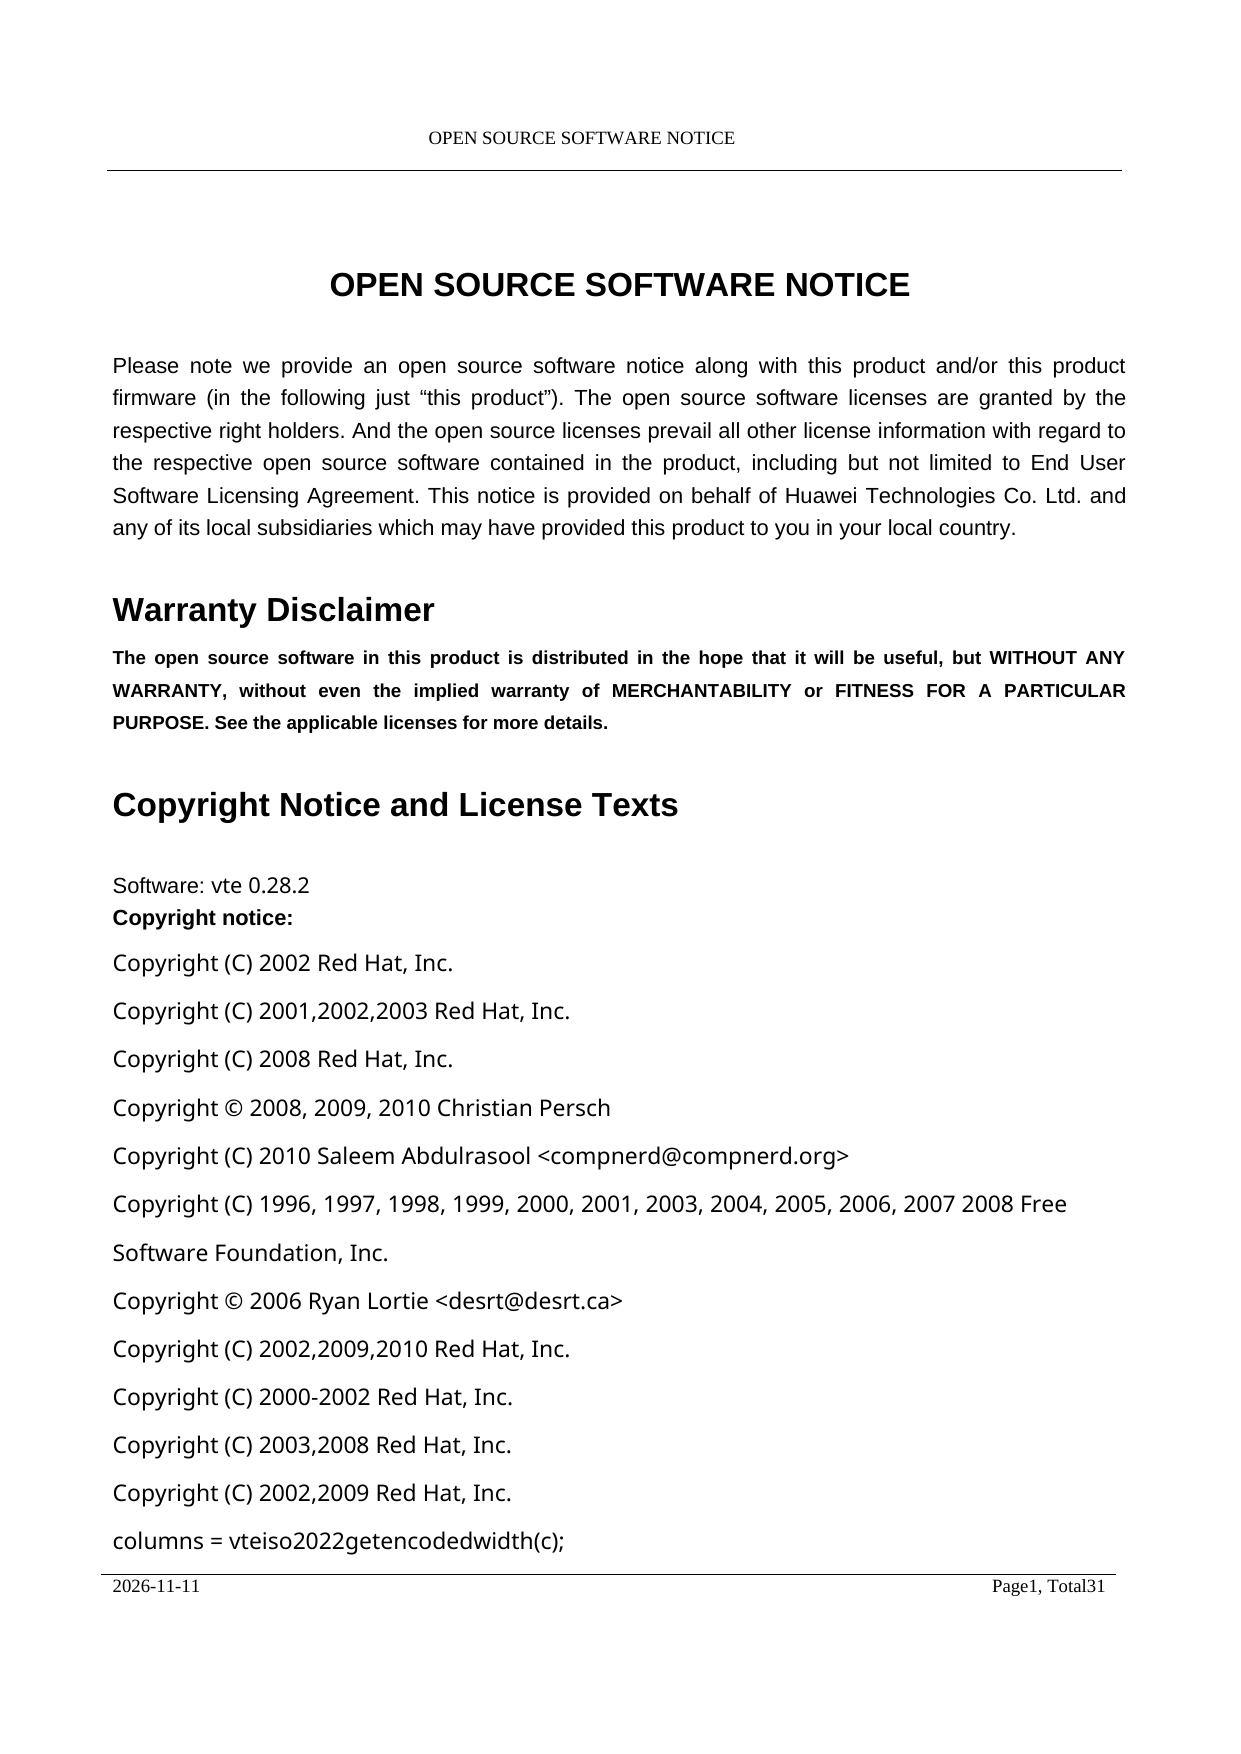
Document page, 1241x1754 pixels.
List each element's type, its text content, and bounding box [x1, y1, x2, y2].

text Copyright (C) 2002,2009,2010 Red Hat, Inc. [112, 1332, 1128, 1365]
text Copyright (C) 2002,2009 Red Hat, Inc. [112, 1477, 1128, 1509]
text Copyright notice: [112, 901, 1128, 934]
text Software: vte 0.28.2 [112, 869, 1128, 901]
text Copyright (C) 2002 Red Hat, Inc. [112, 947, 1128, 979]
text OPEN SOURCE SOFTWARE NOTICE [112, 251, 1128, 316]
text Copyright © 2008, 2009, 2010 Christian Persch [112, 1091, 1128, 1123]
text Copyright (C) 2008 Red Hat, Inc. [112, 1043, 1128, 1075]
text Copyright (C) 2000-2002 Red Hat, Inc. [112, 1380, 1128, 1413]
text The open source software in this product is distributed in the hope that it will be useful, but WITHOUT ANY WARRANTY, without even the implied warranty of MERCHANTABILITY or FITNESS FOR A PARTICULAR PURPOSE. See the applicable licenses for more details. [112, 641, 1128, 739]
text Please note we provide an open source software notice along with this product and/or this product firmware (in the following just “this product”). The open source software licenses are granted by the respective right holders. And the open source licenses prevail all other license information with regard to the respective open source software contained in the product, including but not limited to End User Software Licensing Agreement. This notice is provided on behalf of Huawei Technologies Co. Ltd. and any of its local subsidiaries which may have provided this product to you in your local country. [112, 349, 1128, 544]
text Warranty Disclaimer [112, 576, 1128, 641]
text columns = vteiso2022getencodedwidth(c); [112, 1525, 1128, 1557]
text Copyright Notice and License Texts [112, 771, 1128, 836]
text Copyright (C) 1996, 1997, 1998, 1999, 2000, 2001, 2003, 2004, 2005, 2006, 2007 2008 Free Software Foundation, Inc. [112, 1187, 1128, 1268]
text Copyright (C) 2003,2008 Red Hat, Inc. [112, 1428, 1128, 1461]
text Copyright (C) 2001,2002,2003 Red Hat, Inc. [112, 995, 1128, 1027]
text Copyright © 2006 Ryan Lortie <desrt@desrt.ca> [112, 1284, 1128, 1317]
text Copyright (C) 2010 Saleem Abdulrasool <compnerd@compnerd.org> [112, 1139, 1128, 1172]
